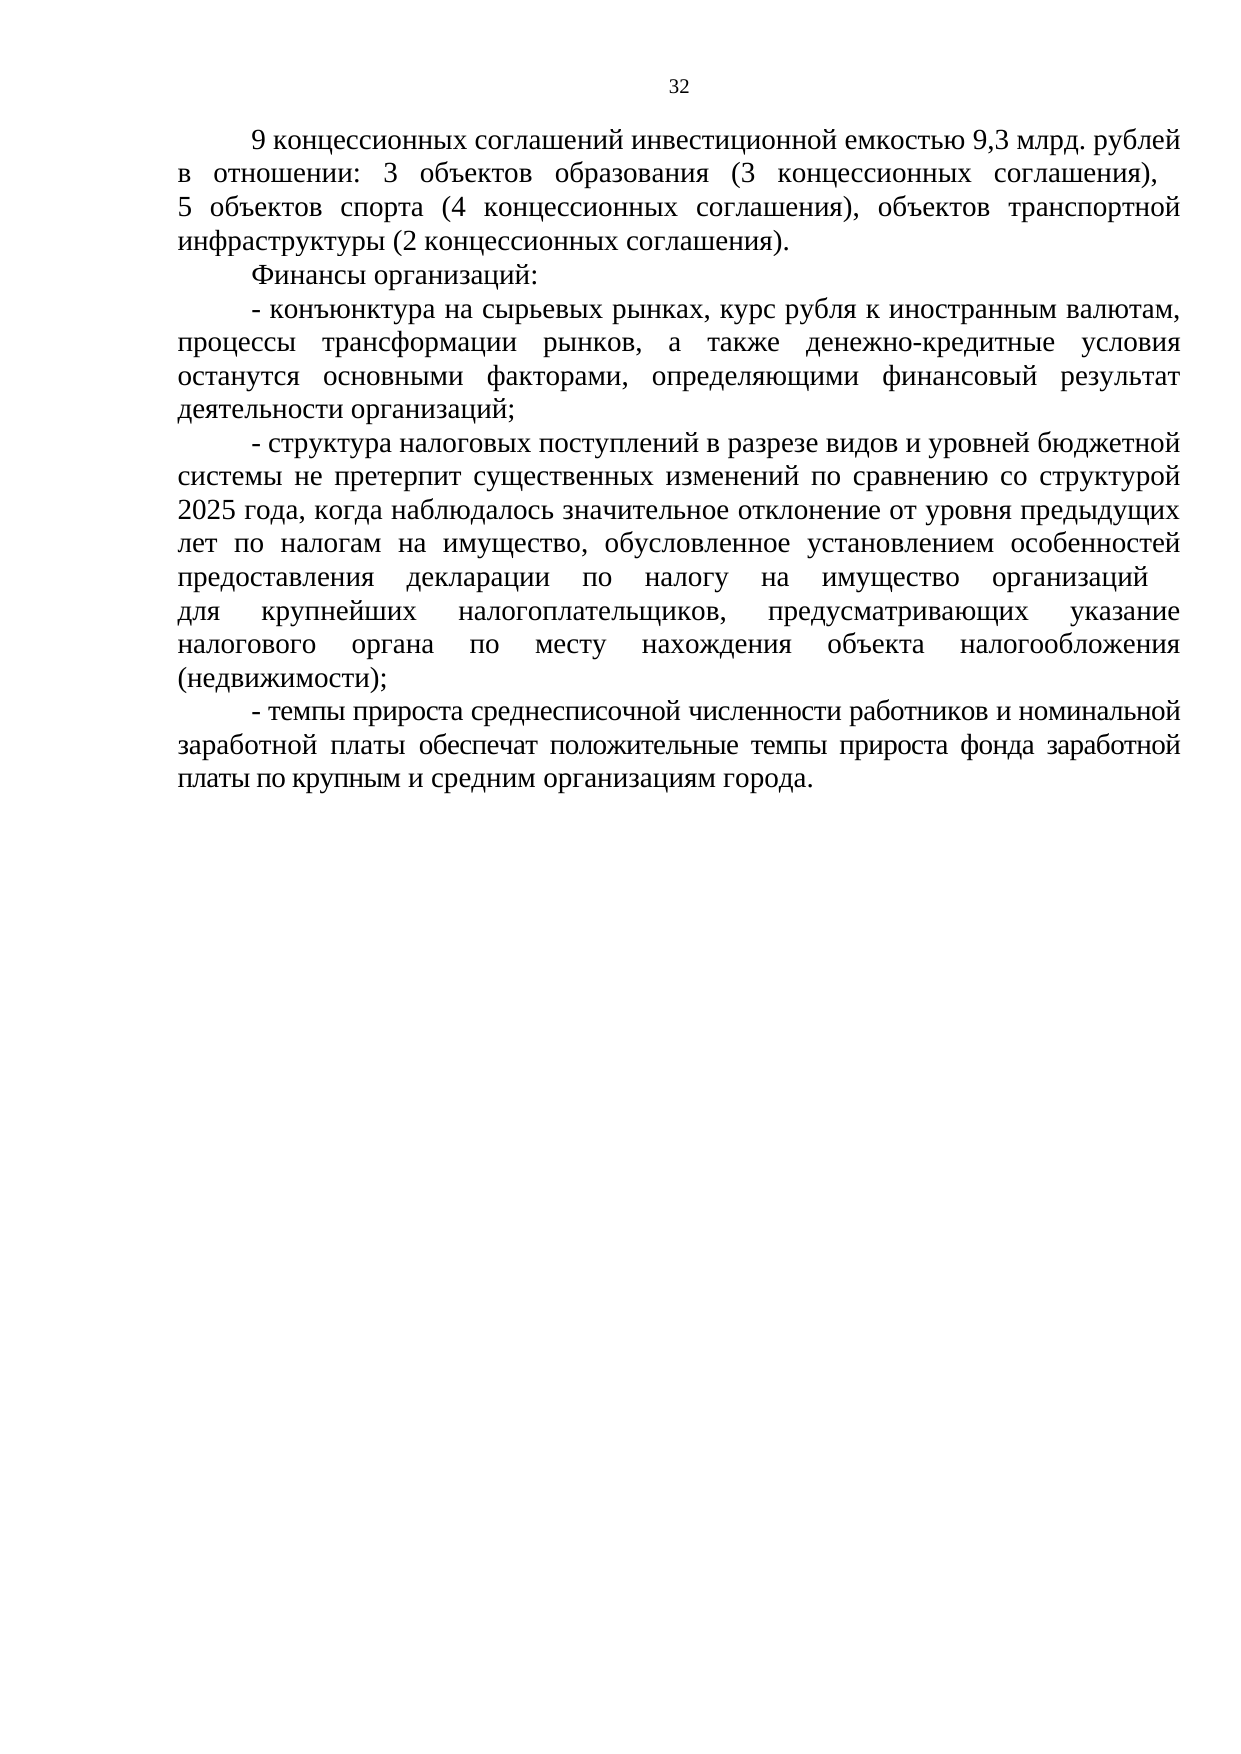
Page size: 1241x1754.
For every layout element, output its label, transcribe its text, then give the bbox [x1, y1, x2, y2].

text - конъюнктура на сырьевых рынках, курс рубля к иностранным валютам, процессы трансформации рынков, а также денежно-кредитные условия останутся основными факторами, определяющими финансовый результат деятельности организаций; [177, 291, 1181, 425]
text 9 концессионных соглашений инвестиционной емкостью 9,3 млрд. рублей в отношении: 3 объектов образования (3 концессионных соглашения), 5 объектов спорта (4 концессионных соглашения), объектов транспортной инфраструктуры (2 концессионных соглашения). [177, 122, 1181, 256]
text - темпы прироста среднесписочной численности работников и номинальной заработной платы обеспечат положительные темпы прироста фонда заработной платы по крупным и средним организациям города. [177, 693, 1181, 794]
text Финансы организаций: [177, 257, 1185, 291]
text - структура налоговых поступлений в разрезе видов и уровней бюджетной системы не претерпит существенных изменений по сравнению со структурой 2025 года, когда наблюдалось значительное отклонение от уровня предыдущих лет по налогам на имущество, обусловленное установлением особенностей предоставления декларации по налогу на имущество организаций для крупнейших налогоплательщиков, предусматривающих указание налогового органа по месту нахождения объекта налогообложения (недвижимости); [177, 425, 1181, 693]
